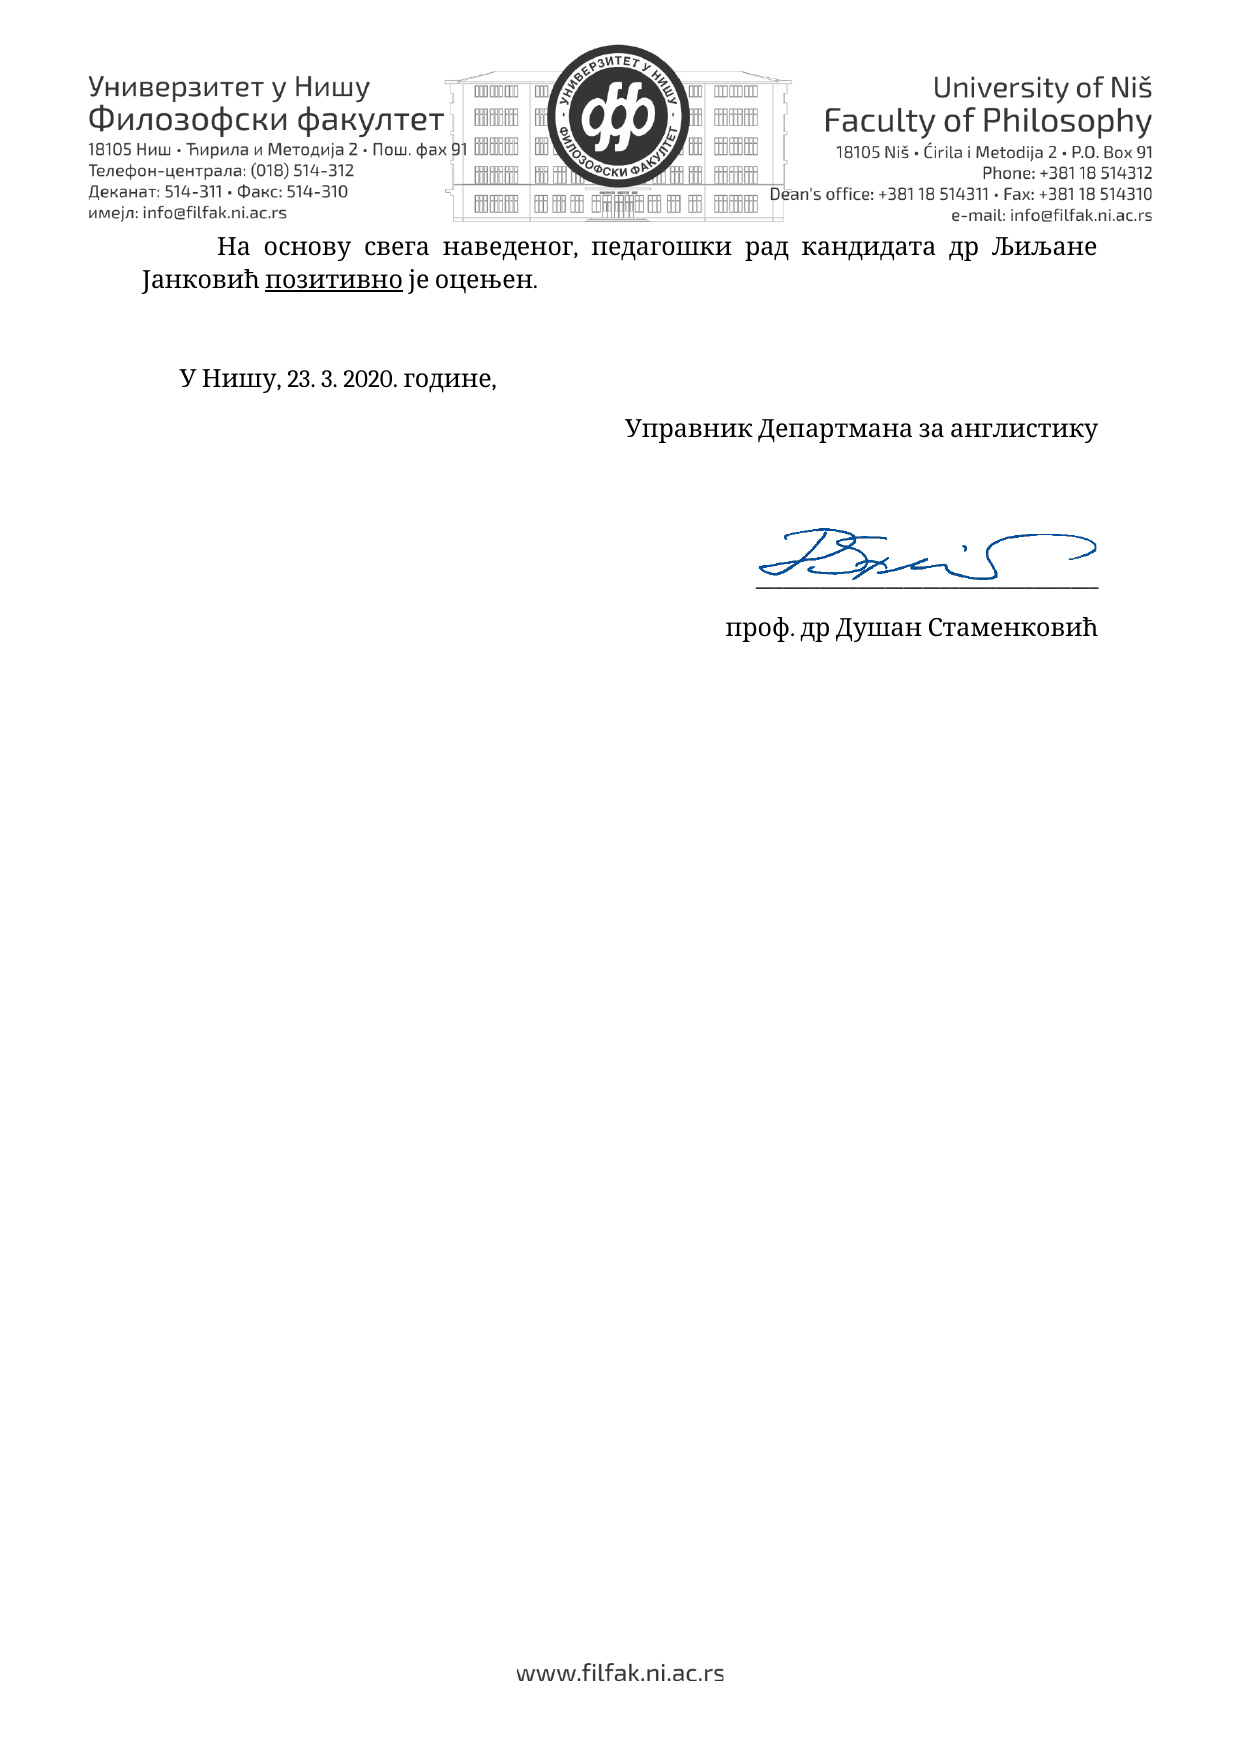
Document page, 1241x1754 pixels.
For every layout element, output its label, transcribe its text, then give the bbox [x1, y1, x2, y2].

text Управник Департмана за англистику [142, 415, 1098, 444]
text проф. др Душан Стаменковић [142, 614, 1098, 642]
text На основу свега наведеног, педагошки рад кандидата др Љиљане Јанковић позитивно је оцењен. [142, 233, 1098, 295]
picture [758, 528, 1097, 580]
picture [88, 44, 1152, 222]
picture [516, 1663, 724, 1681]
text _____________________________________ [142, 564, 1098, 593]
text У Нишу, 23. 3. 2020. године, [142, 365, 1098, 394]
